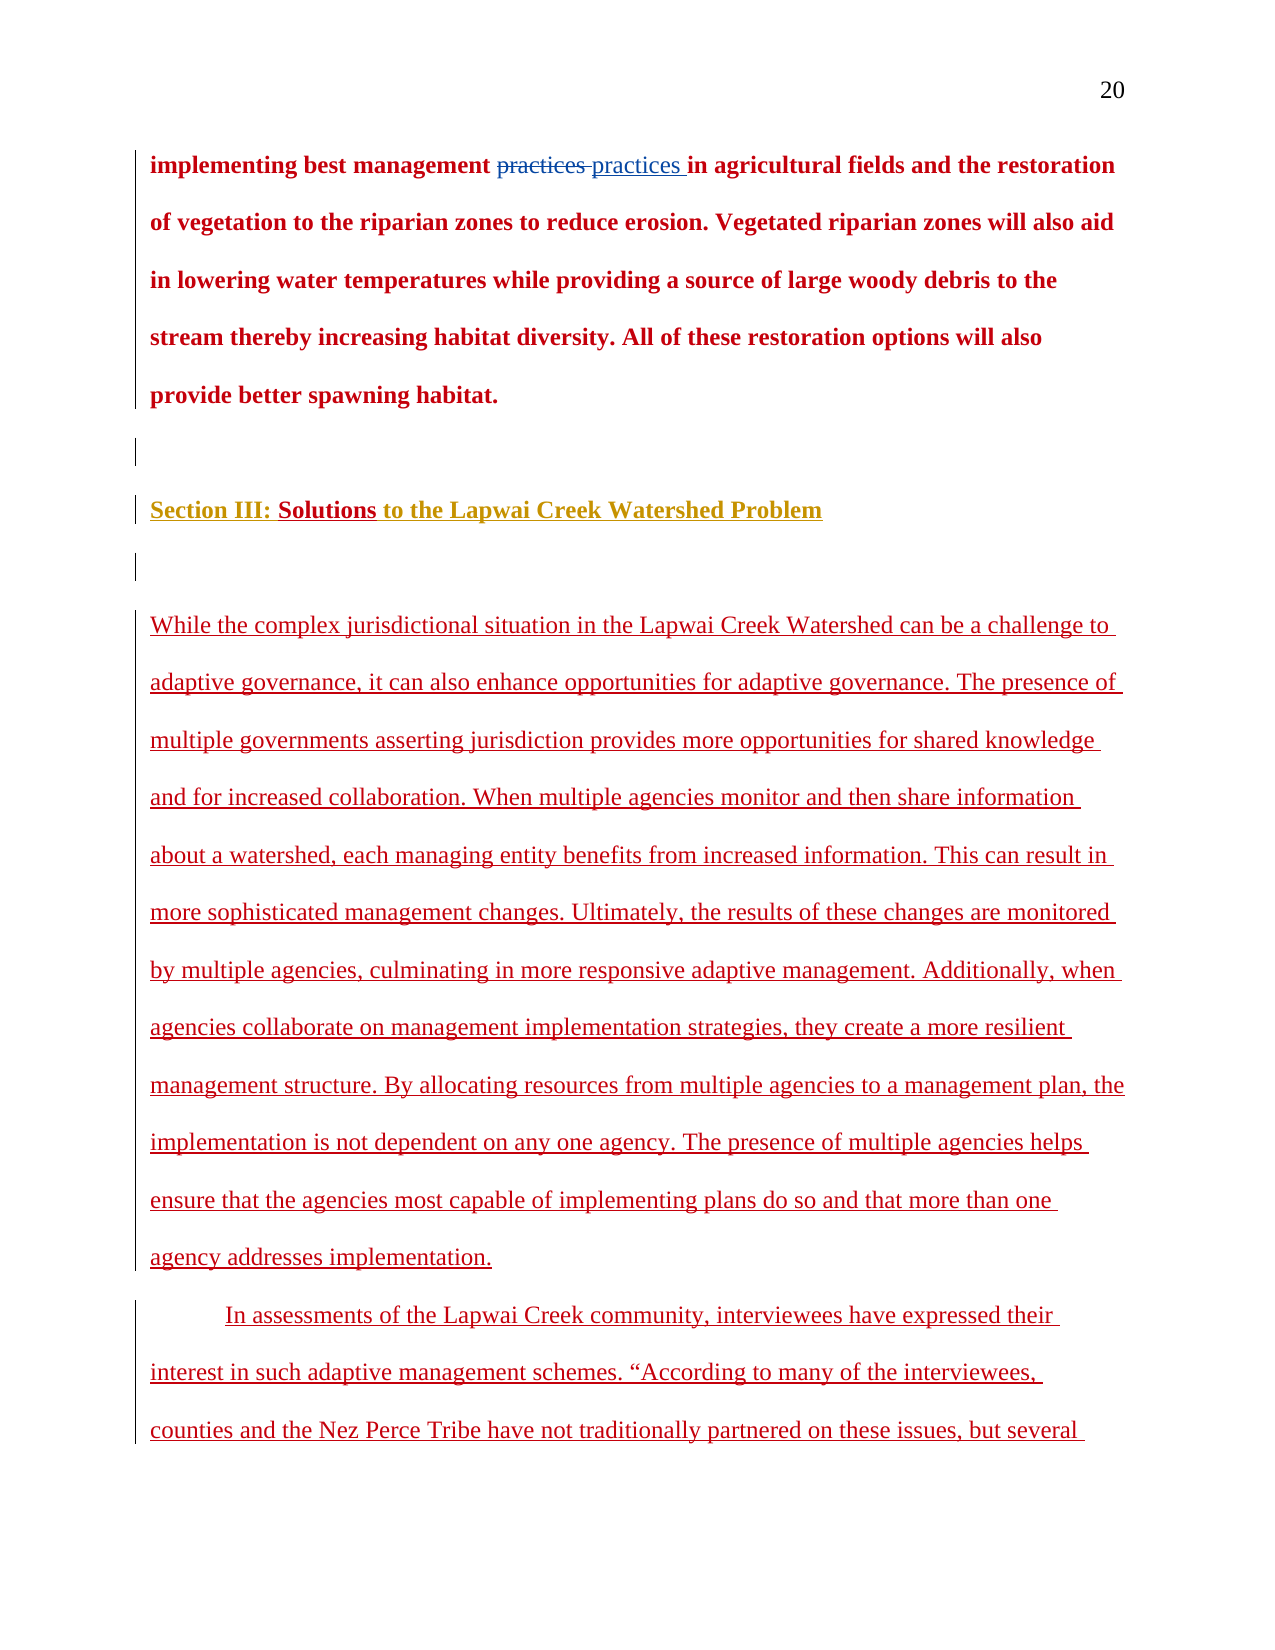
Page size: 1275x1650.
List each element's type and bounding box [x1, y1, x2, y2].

text [150, 150, 1125, 409]
